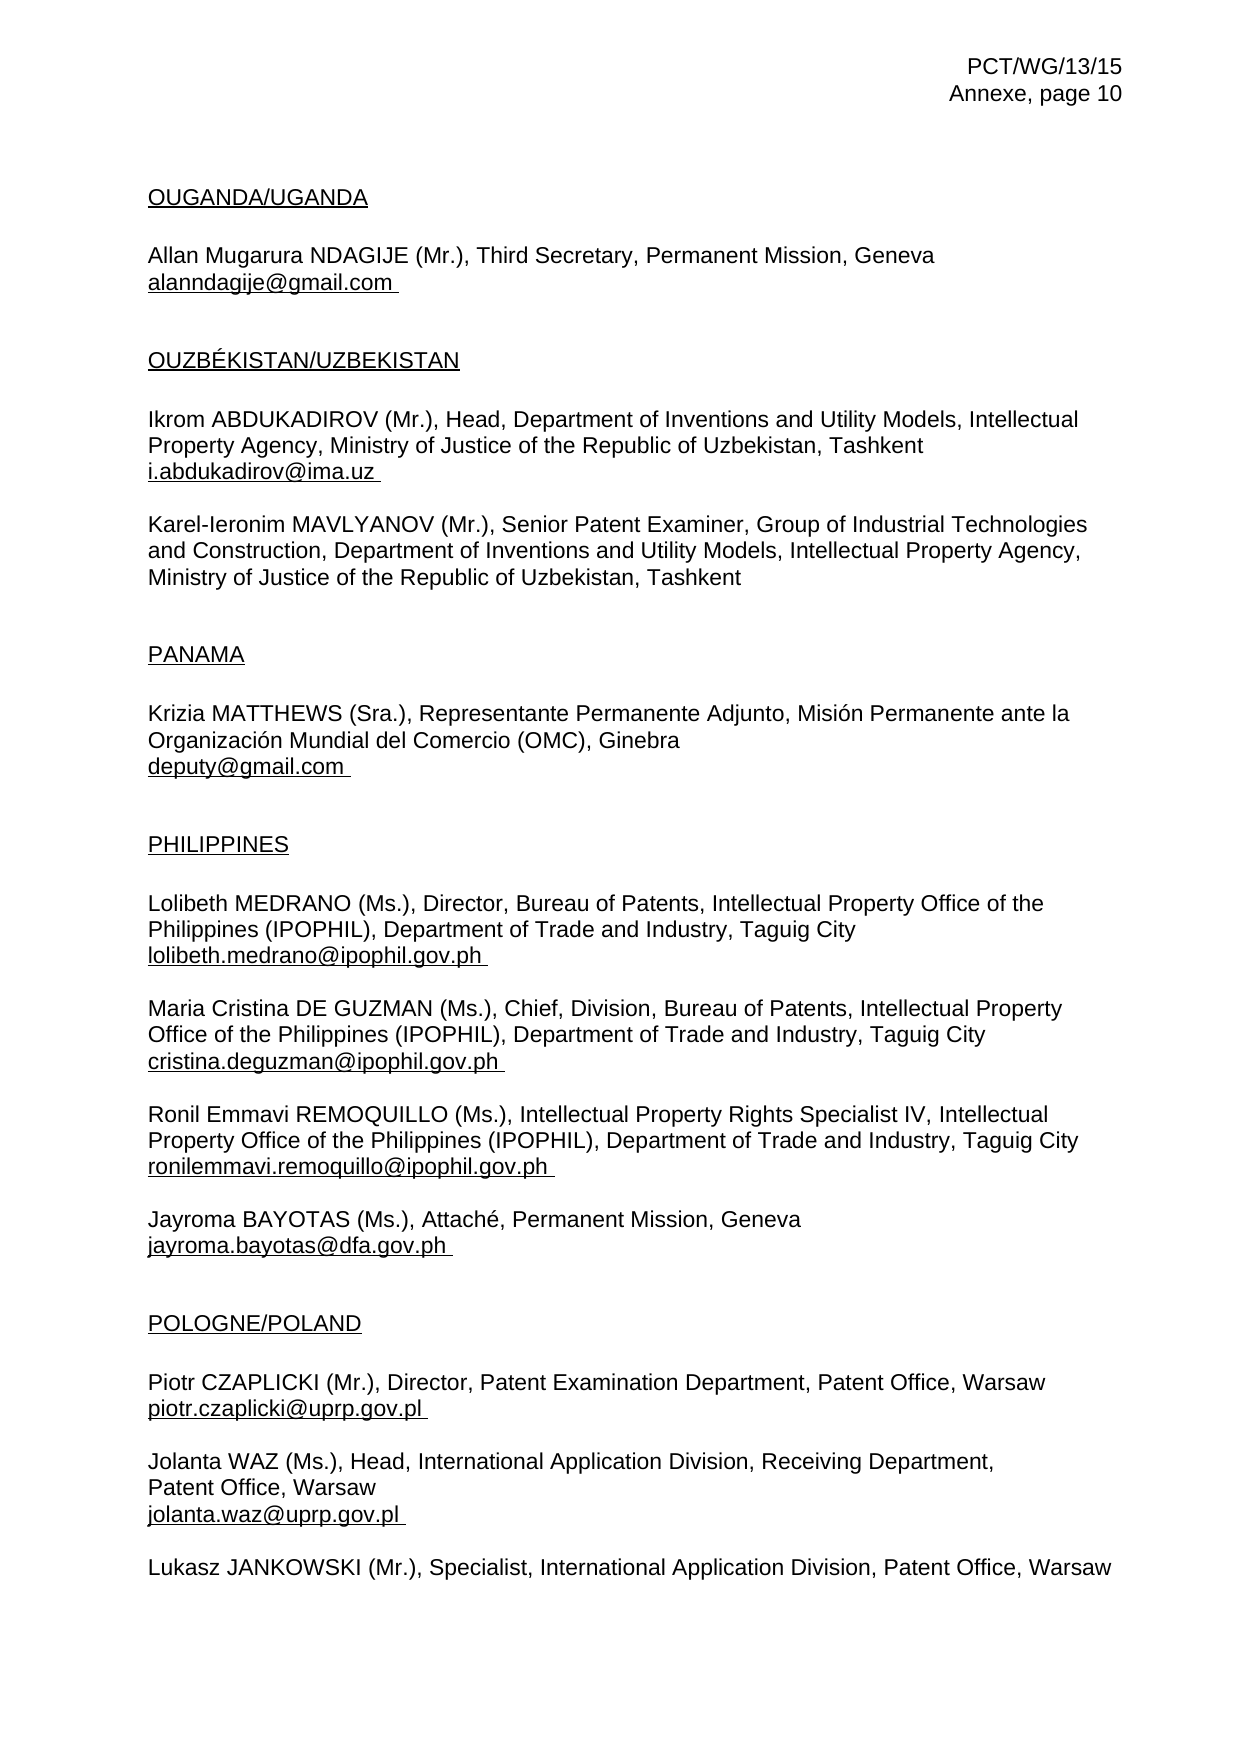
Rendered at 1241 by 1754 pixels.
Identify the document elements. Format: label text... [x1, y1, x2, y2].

text Krizia MATTHEWS (Sra.), Representante Permanente Adjunto, Misión Permanente ante la Organización Mundial del Comercio (OMC), Ginebra [148, 700, 1122, 753]
text deputy@gmail.com [148, 753, 1122, 779]
text jayroma.bayotas@dfa.gov.ph [148, 1232, 1122, 1259]
subtitle Ouganda/Uganda [148, 183, 1122, 210]
text Piotr CZAPLICKI (Mr.), Director, Patent Examination Department, Patent Office, Warsaw [148, 1369, 1122, 1395]
text Maria Cristina DE GUZMAN (Ms.), Chief, Division, Bureau of Patents, Intellectual Property Office of the Philippines (IPOPHIL), Department of Trade and Industry, Taguig City [148, 969, 1122, 1048]
text Allan Mugarura NDAGIJE (Mr.), Third Secretary, Permanent Mission, Geneva [148, 242, 1122, 269]
text Lolibeth MEDRANO (Ms.), Director, Bureau of Patents, Intellectual Property Office of the Philippines (IPOPHIL), Department of Trade and Industry, Taguig City lolibeth.medrano@ipophil.gov.ph [148, 890, 1122, 969]
text jolanta.waz@uprp.gov.pl [148, 1501, 1122, 1527]
subtitle Pologne/Poland [148, 1310, 1122, 1336]
text Karel-Ieronim MAVLYANOV (Mr.), Senior Patent Examiner, Group of Industrial Technologies and Construction, Department of Inventions and Utility Models, Intellectual Property Agency, Ministry of Justice of the Republic of Uzbekistan, Tashkent [148, 511, 1122, 590]
text Jolanta WAZ (Ms.), Head, International Application Division, Receiving Department, Patent Office, Warsaw [148, 1448, 1122, 1501]
subtitle Panama [148, 641, 1122, 668]
text Ronil Emmavi REMOQUILLO (Ms.), Intellectual Property Rights Specialist IV, Intellectual Property Office of the Philippines (IPOPHIL), Department of Trade and Industry, Taguig City ronilemmavi.remoquillo@ipophil.gov.ph [148, 1101, 1122, 1179]
subtitle Ouzbékistan/Uzbekistan [148, 347, 1122, 373]
text Jayroma BAYOTAS (Ms.), Attaché, Permanent Mission, Geneva [148, 1206, 1122, 1232]
text i.abdukadirov@ima.uz [148, 458, 1122, 484]
text Lukasz JANKOWSKI (Mr.), Specialist, International Application Division, Patent Office, Warsaw [148, 1553, 1122, 1580]
text piotr.czaplicki@uprp.gov.pl [148, 1395, 1122, 1422]
text cristina.deguzman@ipophil.gov.ph [148, 1048, 1122, 1074]
text alanndagije@gmail.com [148, 269, 1122, 295]
subtitle Philippines [148, 831, 1122, 857]
text Ikrom ABDUKADIROV (Mr.), Head, Department of Inventions and Utility Models, Intellectual Property Agency, Ministry of Justice of the Republic of Uzbekistan, Tashkent [148, 406, 1122, 458]
